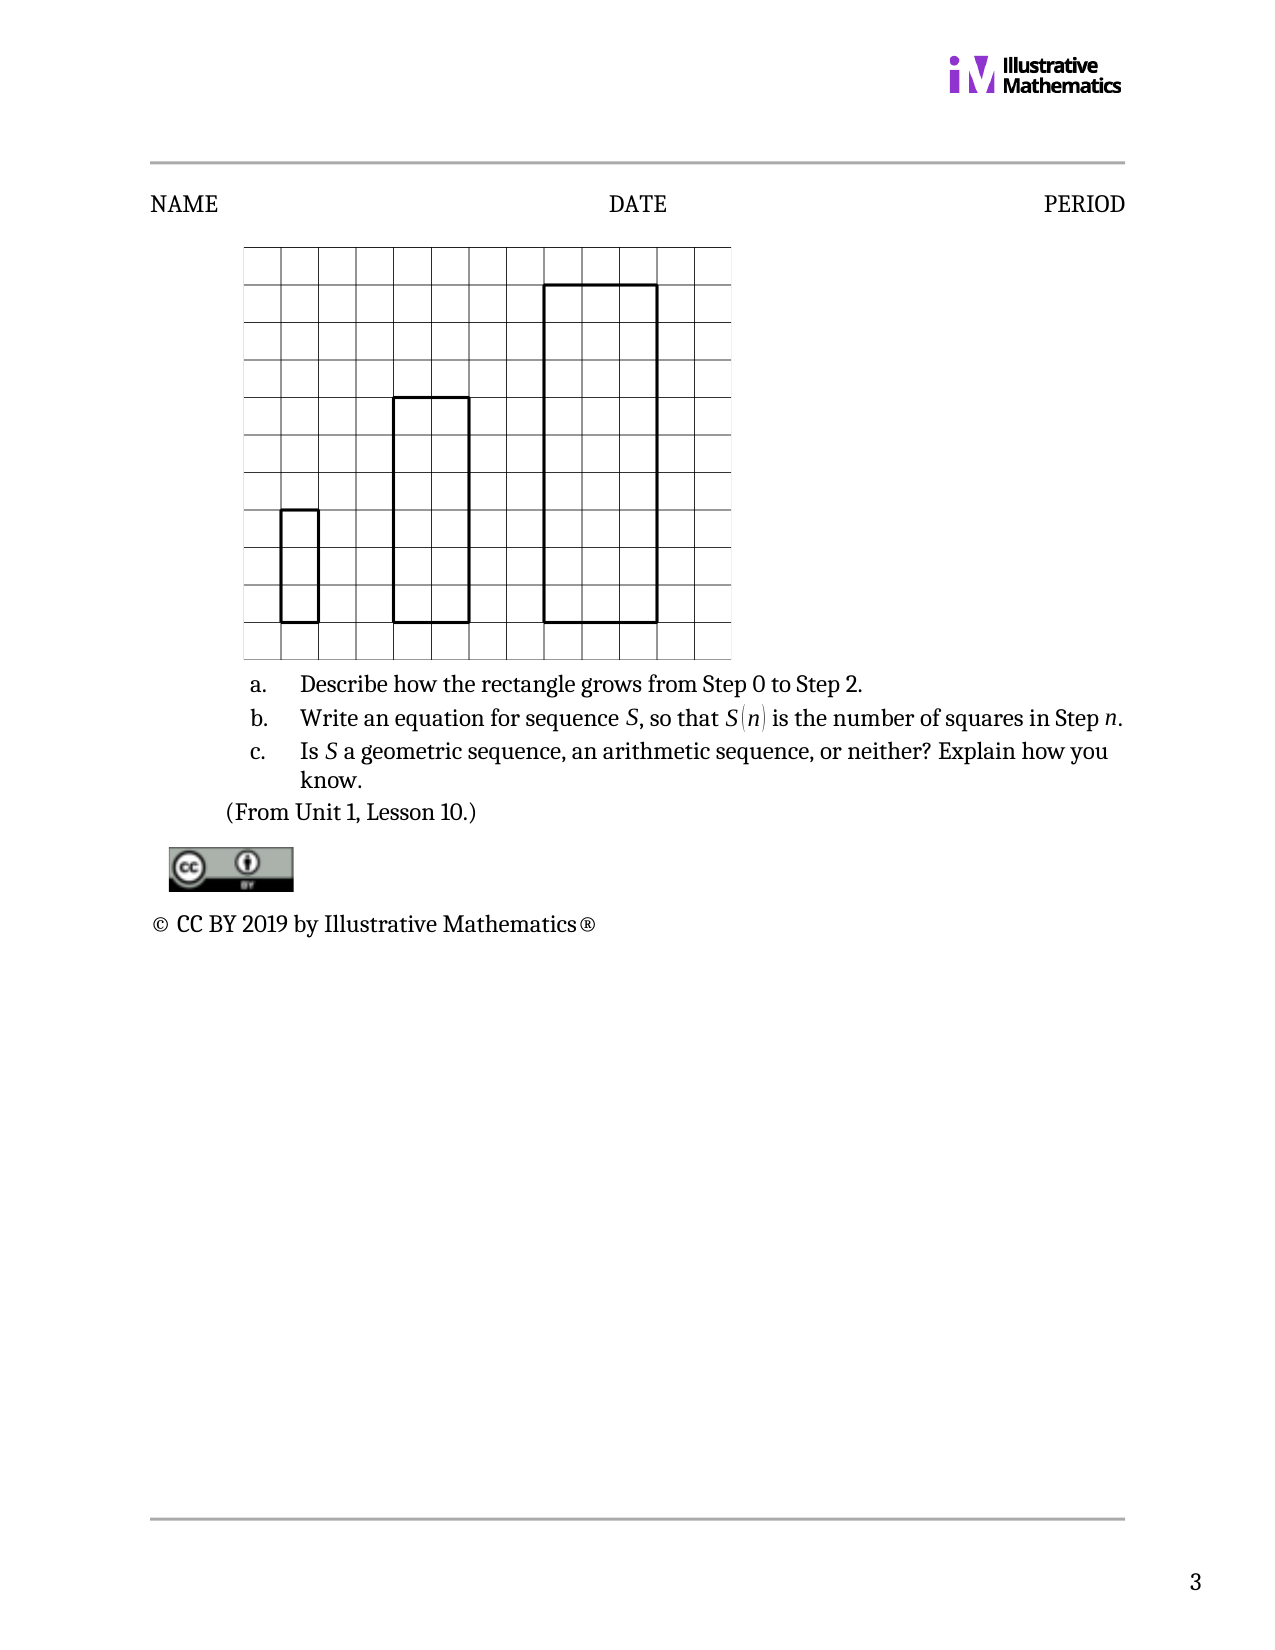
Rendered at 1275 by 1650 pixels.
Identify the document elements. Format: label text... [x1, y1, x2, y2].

text © CC BY 2019 by Illustrative Mathematics® [150, 910, 1125, 939]
list Describe how the rectangle grows from Step 0 to Step 2. [250, 670, 1125, 699]
picture [243, 247, 732, 660]
picture [949, 55, 1121, 93]
list (From Unit 1, Lesson 10.) [175, 798, 1125, 827]
picture [168, 847, 294, 892]
list Write an equation for sequence , so that is the number of squares in Step . [250, 702, 1125, 733]
list Is a geometric sequence, an arithmetic sequence, or neither? Explain how you know. [250, 737, 1125, 794]
